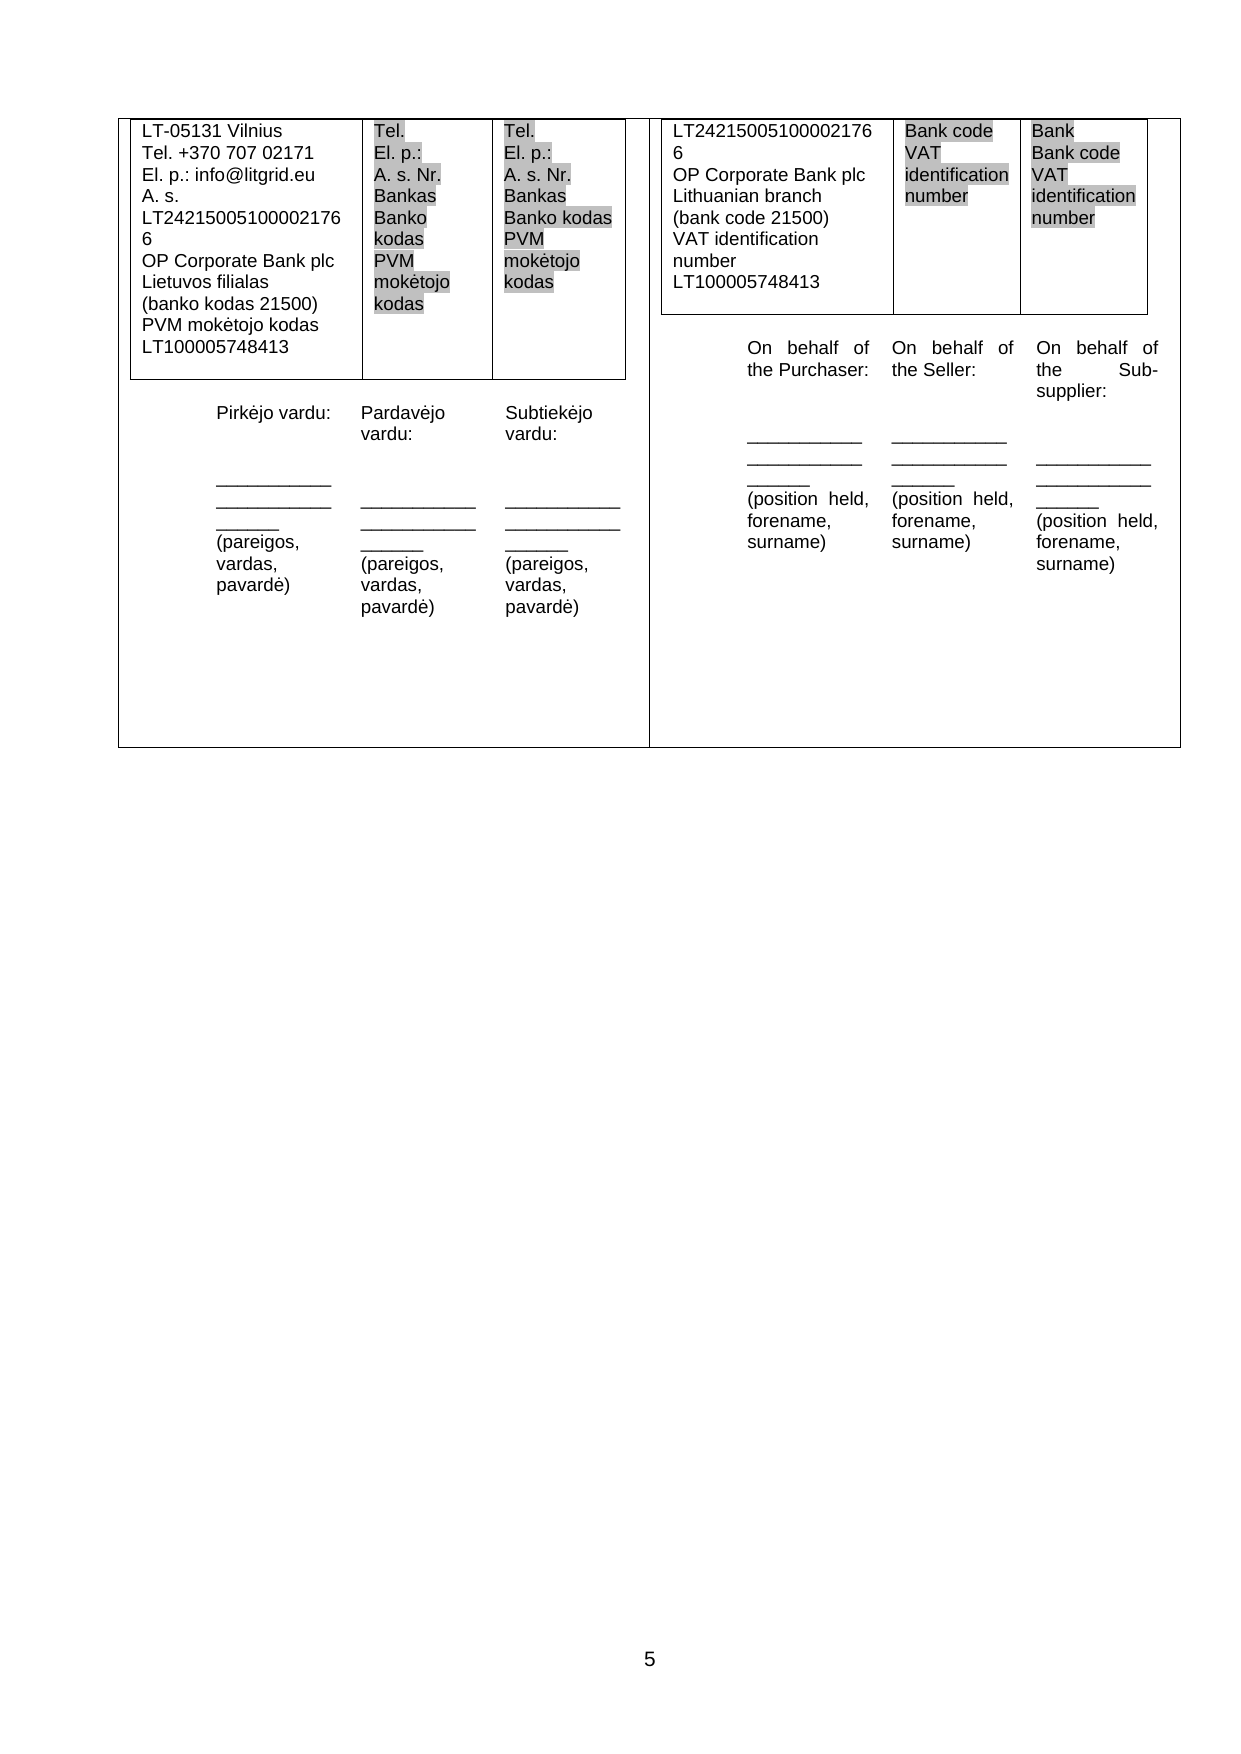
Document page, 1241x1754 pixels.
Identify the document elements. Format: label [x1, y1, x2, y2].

table_header [650, 119, 1180, 747]
table_header [119, 119, 649, 747]
